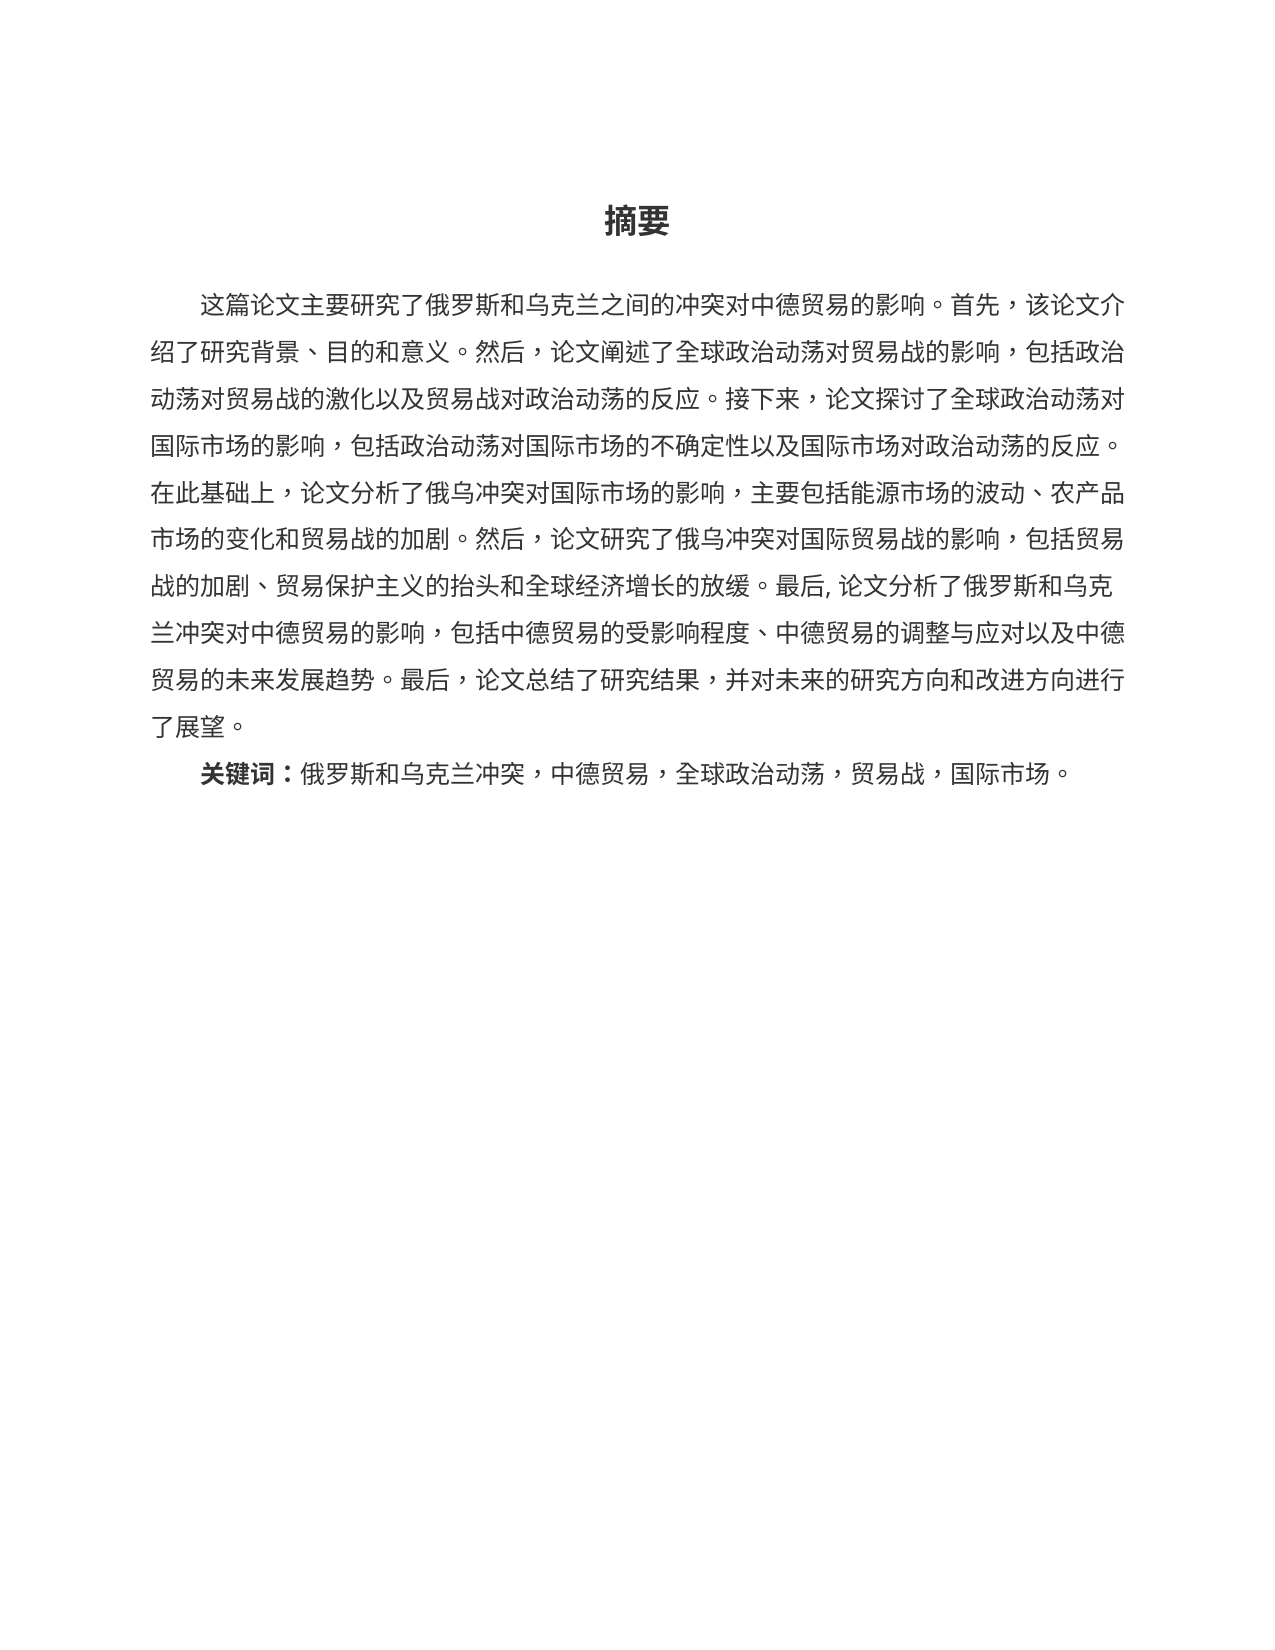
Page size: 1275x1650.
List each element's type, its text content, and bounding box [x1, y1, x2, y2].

text 关键词：俄罗斯和乌克兰冲突，中德贸易，全球政治动荡，贸易战，国际市场。 [150, 744, 1125, 791]
text 摘要 [150, 181, 1125, 244]
text 这篇论文主要研究了俄罗斯和乌克兰之间的冲突对中德贸易的影响。首先，该论文介绍了研究背景、目的和意义。然后，论文阐述了全球政治动荡对贸易战的影响，包括政治动荡对贸易战的激化以及贸易战对政治动荡的反应。接下来，论文探讨了全球政治动荡对国际市场的影响，包括政治动荡对国际市场的不确定性以及国际市场对政治动荡的反应。在此基础上，论文分析了俄乌冲突对国际市场的影响，主要包括能源市场的波动、农产品市场的变化和贸易战的加剧。然后，论文研究了俄乌冲突对国际贸易战的影响，包括贸易战的加剧、贸易保护主义的抬头和全球经济增长的放缓。最后, 论文分析了俄罗斯和乌克兰冲突对中德贸易的影响，包括中德贸易的受影响程度、中德贸易的调整与应对以及中德贸易的未来发展趋势。最后，论文总结了研究结果，并对未来的研究方向和改进方向进行了展望。 [150, 275, 1125, 744]
